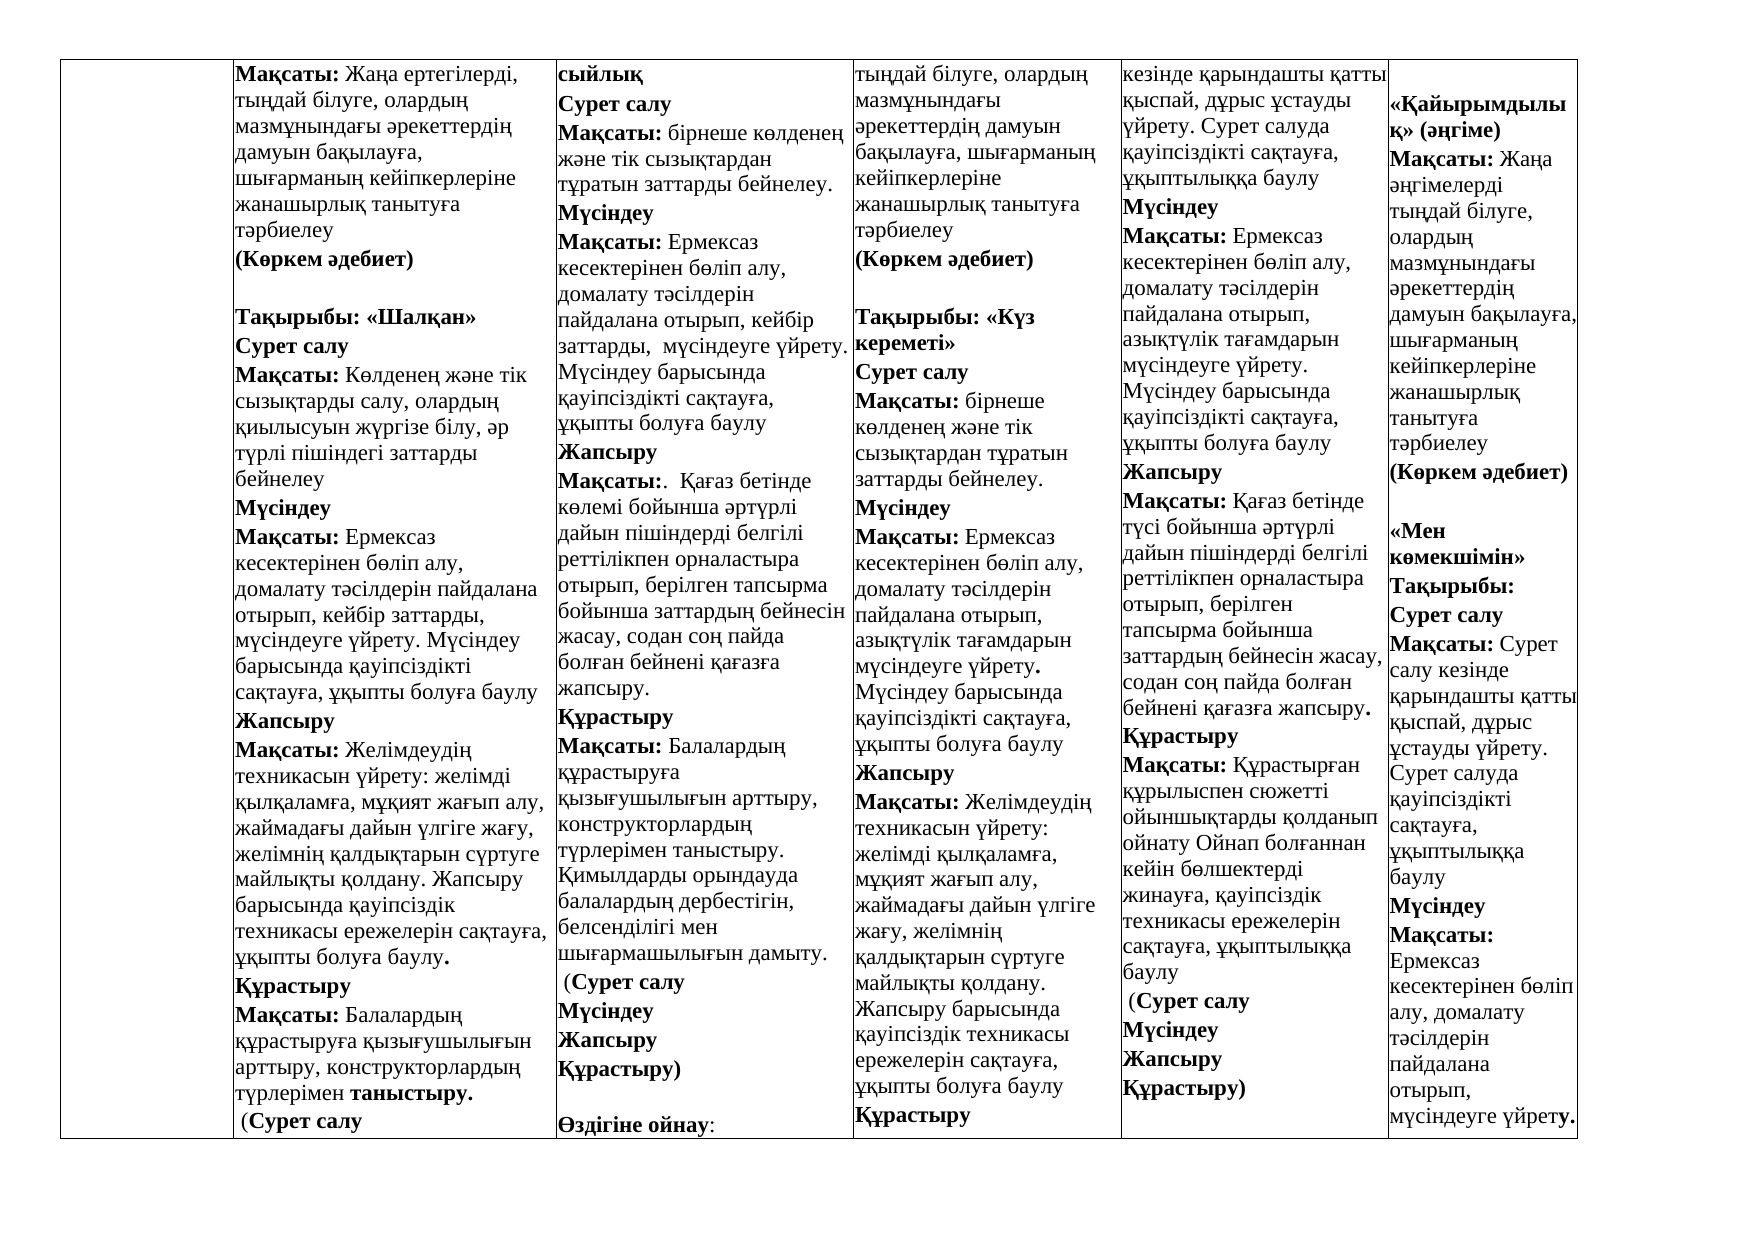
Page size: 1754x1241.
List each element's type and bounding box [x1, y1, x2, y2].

table_cell [61, 60, 233, 1138]
table_cell [1389, 60, 1577, 1138]
table_cell [234, 60, 556, 1138]
table_cell [1122, 60, 1388, 1138]
table_cell [854, 60, 1121, 1138]
table_cell [557, 60, 853, 1138]
